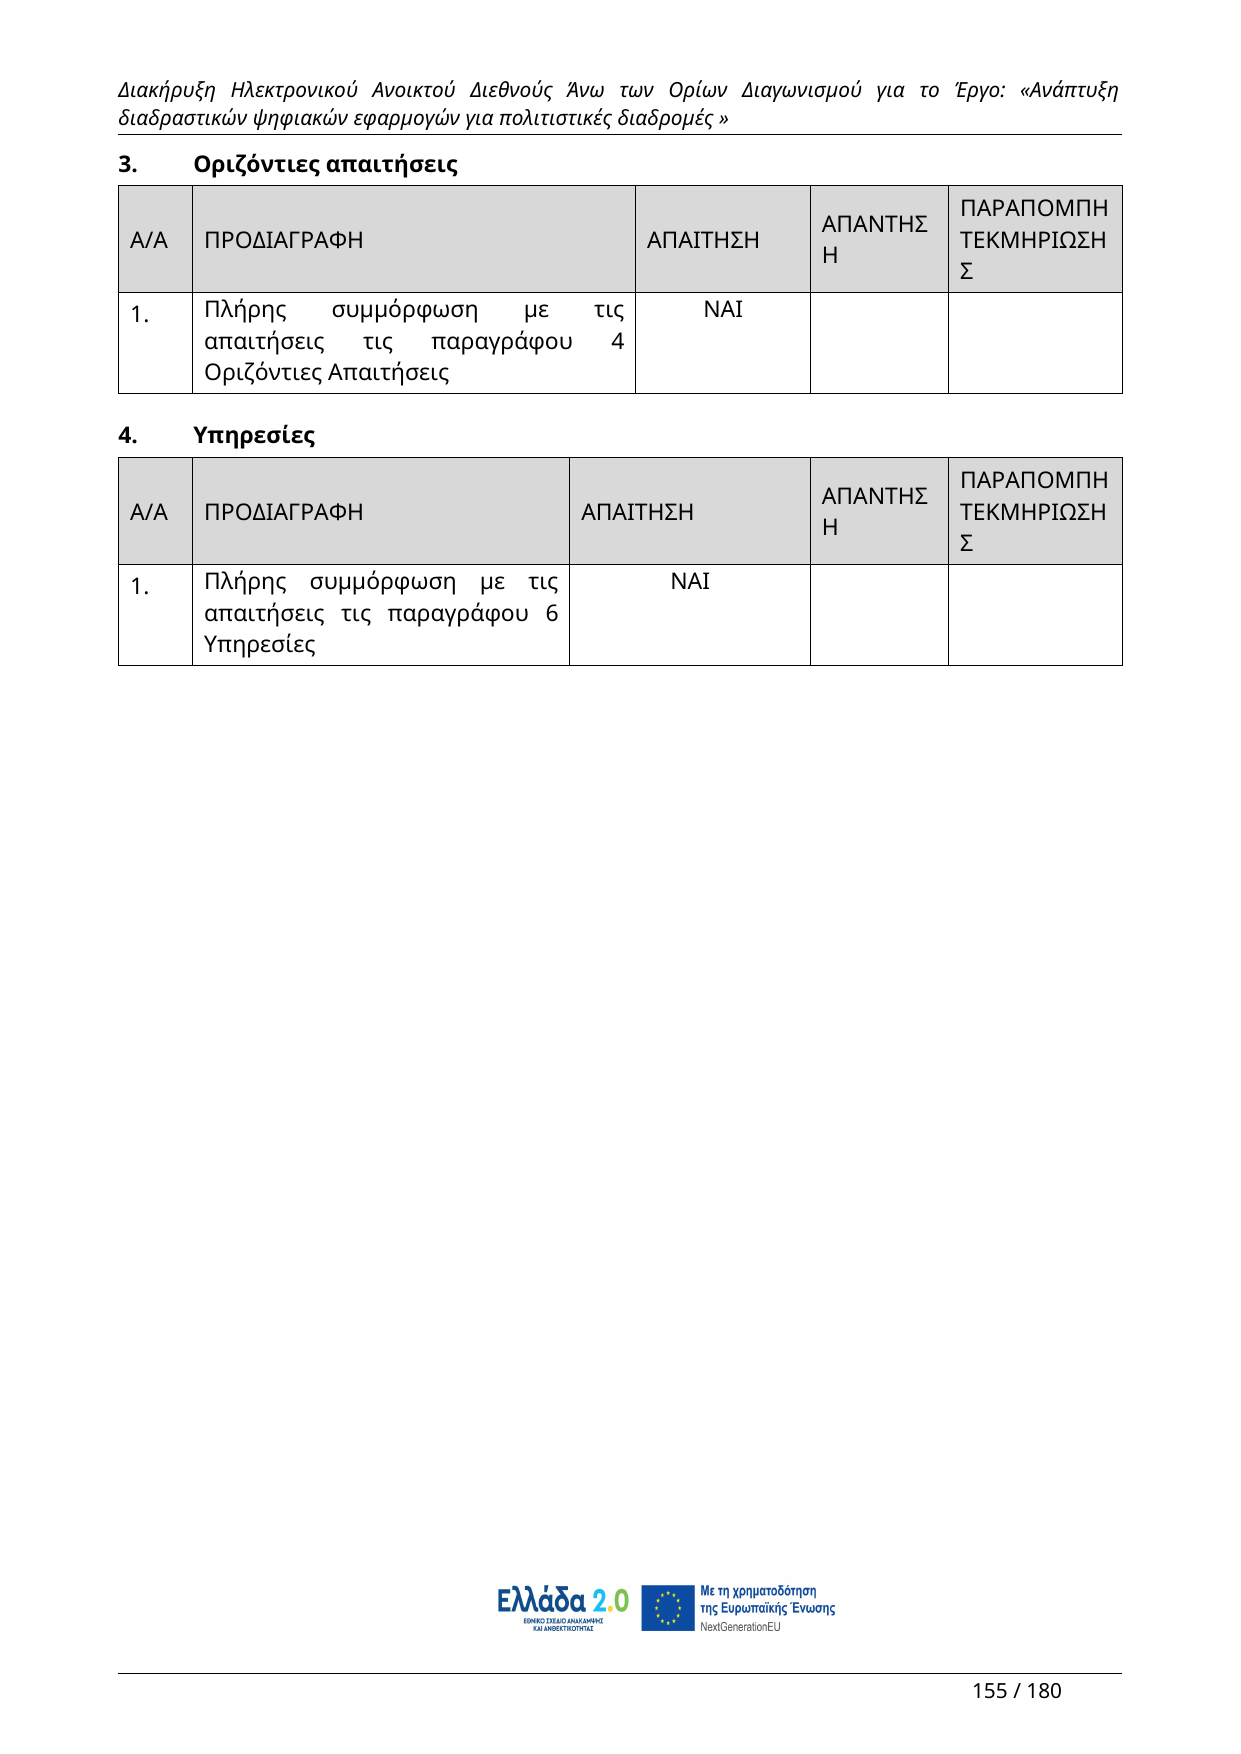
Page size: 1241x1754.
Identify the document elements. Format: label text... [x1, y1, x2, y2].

table_header Α/Α [119, 458, 192, 564]
table_cell ΝΑΙ [636, 293, 810, 393]
subtitle 3. Οριζόντιες απαιτήσεις [118, 147, 1122, 179]
table_cell [811, 293, 948, 393]
table_cell [119, 293, 192, 393]
table_header ΑΠΑΝΤΗΣΗ [811, 186, 948, 292]
table_header ΑΠΑΝΤΗΣΗ [811, 458, 948, 564]
table_cell Πλήρης συμμόρφωση με τις απαιτήσεις τις παραγράφου 4 Οριζόντιες Απαιτήσεις [193, 293, 635, 393]
table_cell [949, 565, 1122, 665]
table_cell ΝΑΙ [570, 565, 810, 665]
table_header ΠΡΟΔΙΑΓΡΑΦΗ [193, 458, 569, 564]
table_cell Πλήρης συμμόρφωση με τις απαιτήσεις τις παραγράφου 6 Υπηρεσίες [193, 565, 569, 665]
table_header ΠΑΡΑΠΟΜΠΗ ΤΕΚΜΗΡΙΩΣΗΣ [949, 458, 1122, 564]
table_header ΑΠΑΙΤΗΣΗ [636, 186, 810, 292]
table_cell [811, 565, 948, 665]
table_cell [949, 293, 1122, 393]
table_header Α/Α [119, 186, 192, 292]
table_cell [119, 565, 192, 665]
picture [485, 1568, 848, 1648]
subtitle 4. Υπηρεσίες [118, 419, 1122, 451]
table_header ΠΑΡΑΠΟΜΠΗ ΤΕΚΜΗΡΙΩΣΗΣ [949, 186, 1122, 292]
table_header ΑΠΑΙΤΗΣΗ [570, 458, 810, 564]
table_header ΠΡΟΔΙΑΓΡΑΦΗ [193, 186, 635, 292]
